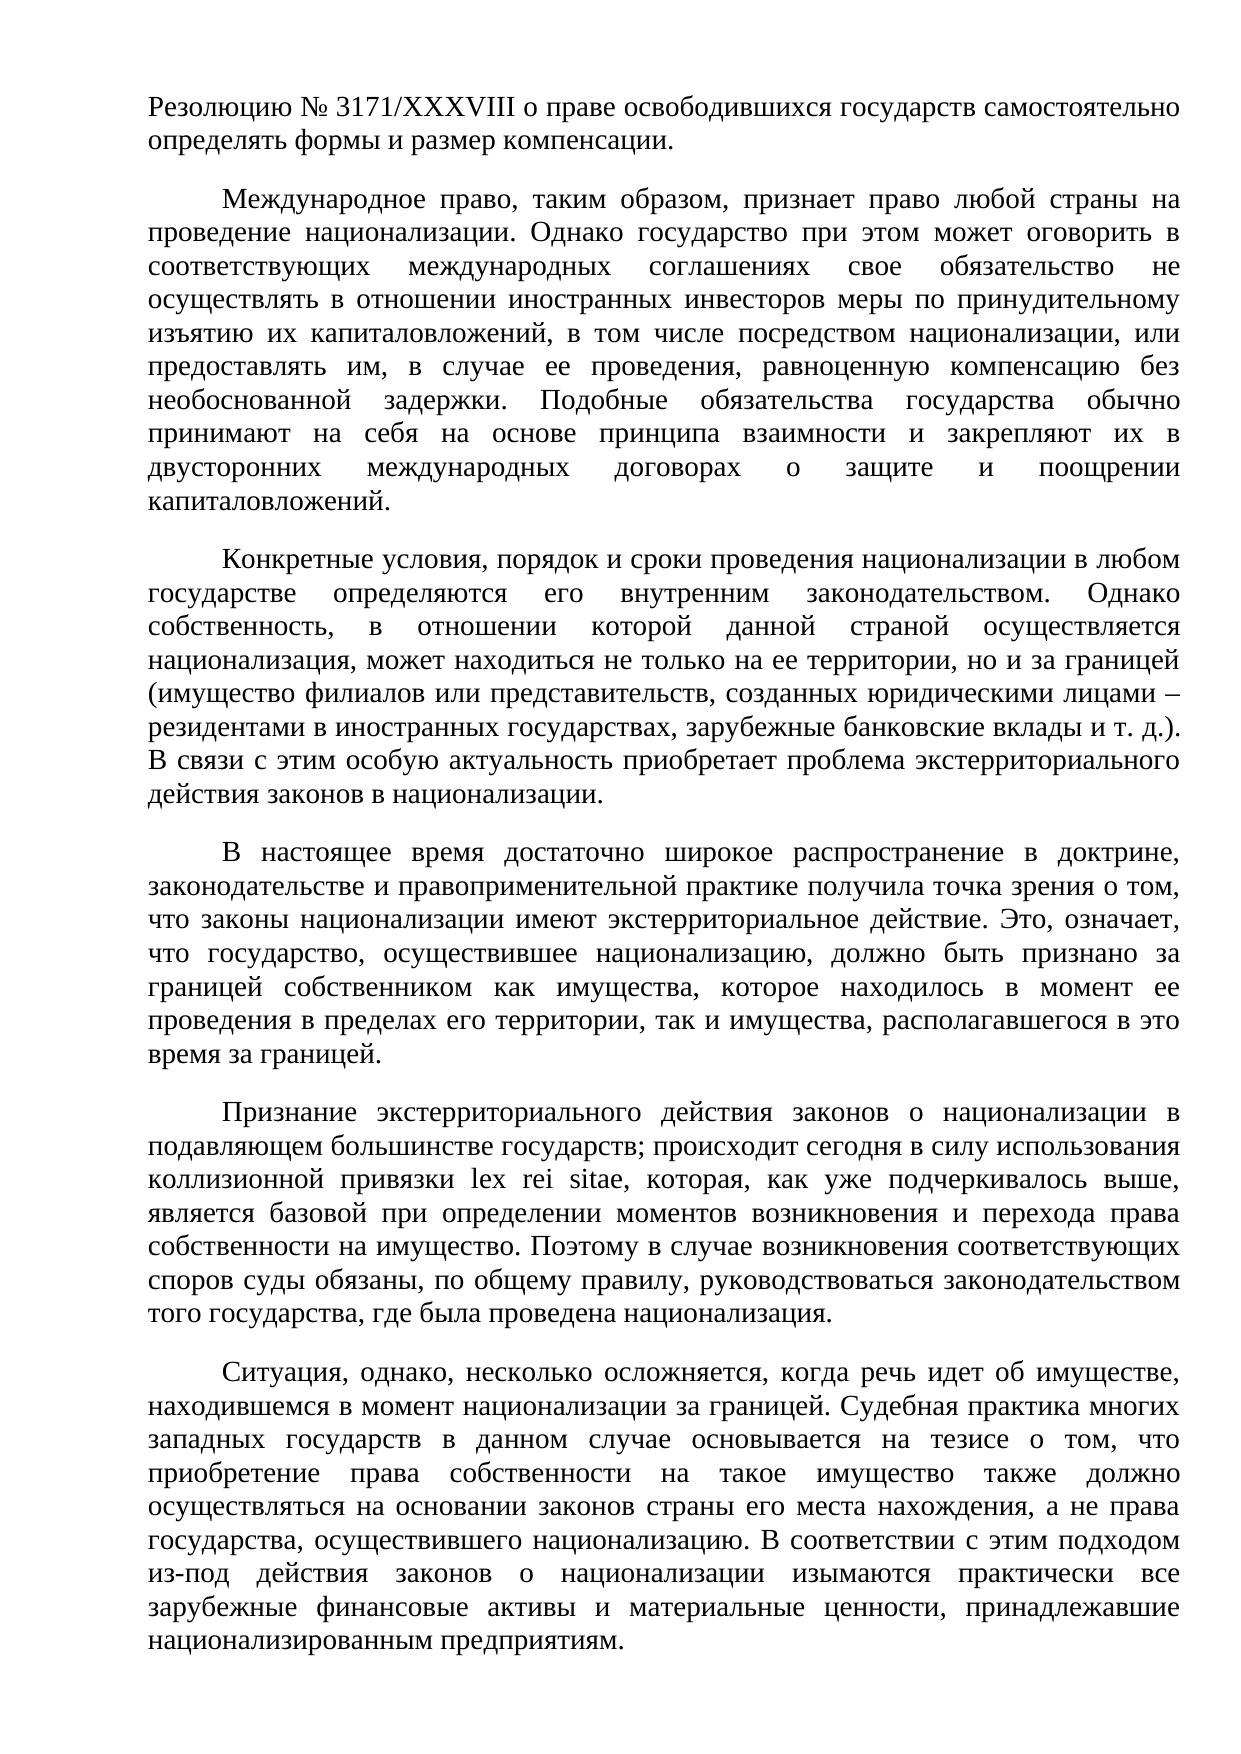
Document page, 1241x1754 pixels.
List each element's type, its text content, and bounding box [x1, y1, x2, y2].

text Международное право, таким образом, признает право любой страны на проведение национализации. Однако государство при этом может оговорить в соответствующих международных соглашениях свое обязательство не осуществлять в отношении иностранных инвесторов меры по принудительному изъятию их капиталовложений, в том числе посредством национализации, или предоставлять им, в случае ее проведения, равноценную компенсацию без необоснованной задержки. Подобные обязательства государства обычно принимают на себя на основе принципа взаимности и закрепляют их в двусторонних международных договорах о защите и поощрении капиталовложений. [148, 181, 1181, 516]
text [148, 89, 1181, 156]
text Конкретные условия, порядок и сроки проведения национализации в любом государстве определяются его внутренним законодательством. Однако собственность, в отношении которой данной страной осуществляется национализация, может находиться не только на ее территории, но и за границей (имущество филиалов или представительств, созданных юридическими лицами – резидентами в иностранных государствах, зарубежные банковские вклады и т. д.). В связи с этим особую актуальность приобретает проблема экстерриториального действия законов в национализации. [148, 541, 1181, 809]
text Ситуация, однако, несколько осложняется, когда речь идет об имуществе, находившемся в момент национализации за границей. Судебная практика многих западных государств в данном случае основывается на тезисе о том, что приобретение права собственности на такое имущество также должно осуществляться на основании законов страны его места нахождения, а не права государства, осуществившего национализацию. В соответствии с этим подходом из-под действия законов о национализации изымаются практически все зарубежные финансовые активы и материальные ценности, принадлежавшие национализированным предприятиям. [148, 1354, 1181, 1656]
text В настоящее время достаточно широкое распространение в доктрине, законодательстве и правоприменительной практике получила точка зрения о том, что законы национализации имеют экстерриториальное действие. Это, означает, что государство, осуществившее национализацию, должно быть признано за границей собственником как имущества, которое находилось в момент ее проведения в пределах его территории, так и имущества, располагавшегося в это время за границей. [148, 834, 1181, 1069]
text Признание экстерриториального действия законов о национализации в подавляющем большинстве государств; происходит сегодня в силу использования коллизионной привязки lex rei sitae, которая, как уже подчеркивалось выше, является базовой при определении моментов возникновения и перехода права собственности на имущество. Поэтому в случае возникновения соответствующих споров суды обязаны, по общему правилу, руководствоваться законодательством того государства, где была проведена национализация. [148, 1094, 1181, 1329]
